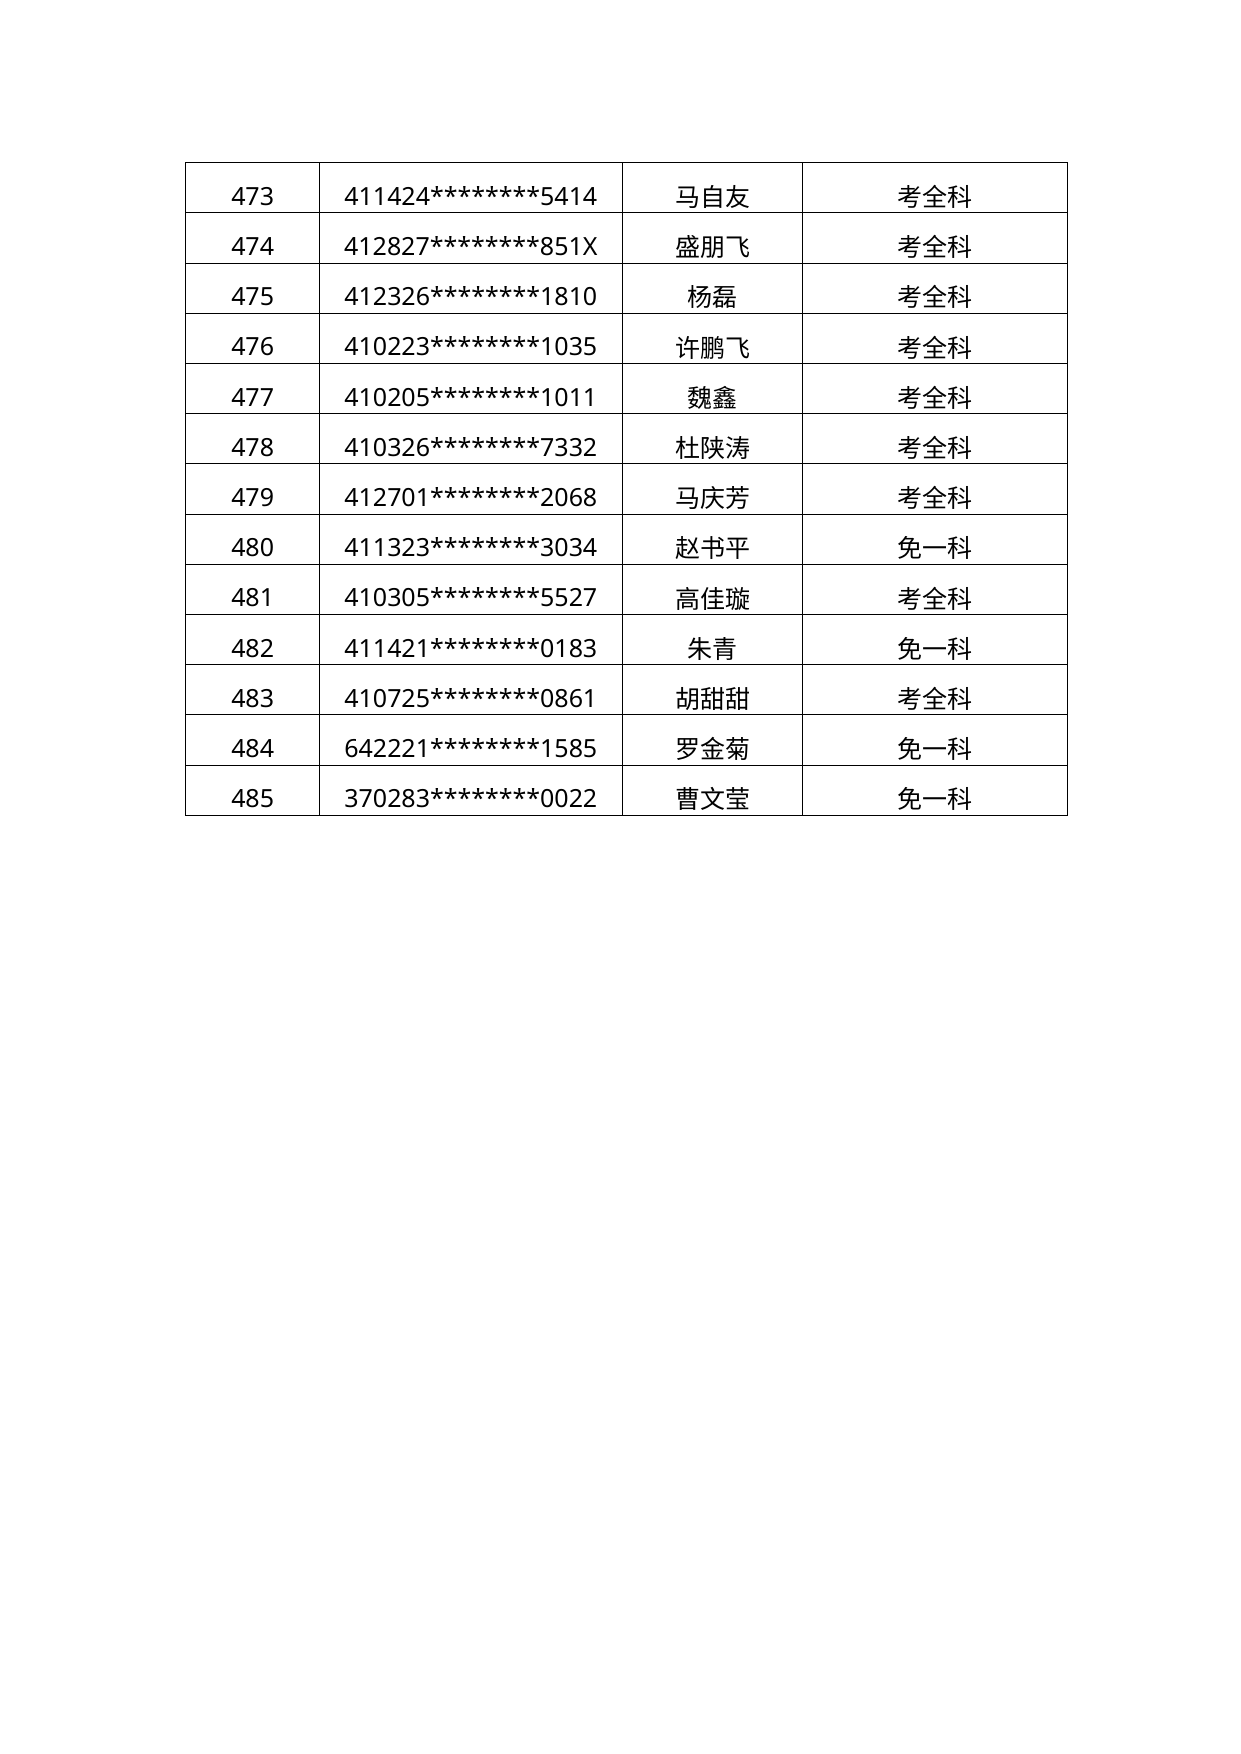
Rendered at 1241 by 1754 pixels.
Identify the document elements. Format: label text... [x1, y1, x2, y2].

table_cell 478 [186, 414, 319, 463]
table_cell 盛朋飞 [623, 213, 802, 262]
table_cell 411424********5414 [320, 163, 622, 212]
table_cell 484 [186, 715, 319, 764]
table_cell 高佳璇 [623, 565, 802, 614]
table_cell 免一科 [803, 766, 1067, 815]
table_cell 考全科 [803, 464, 1067, 513]
table_cell 考全科 [803, 565, 1067, 614]
table_cell 481 [186, 565, 319, 614]
table_cell 485 [186, 766, 319, 815]
table_cell 魏鑫 [623, 364, 802, 413]
table_cell 482 [186, 615, 319, 664]
table_cell 479 [186, 464, 319, 513]
table_cell 考全科 [803, 163, 1067, 212]
table_cell 曹文莹 [623, 766, 802, 815]
table_cell 410205********1011 [320, 364, 622, 413]
table_cell 474 [186, 213, 319, 262]
table_cell 赵书平 [623, 515, 802, 564]
table_cell 412326********1810 [320, 264, 622, 313]
table_cell 473 [186, 163, 319, 212]
table_cell 412827********851X [320, 213, 622, 262]
table_cell 罗金菊 [623, 715, 802, 764]
table_cell 考全科 [803, 264, 1067, 313]
table_cell 考全科 [803, 665, 1067, 714]
table_cell 免一科 [803, 715, 1067, 764]
table_cell 370283********0022 [320, 766, 622, 815]
table_cell 许鹏飞 [623, 314, 802, 363]
table_cell 410223********1035 [320, 314, 622, 363]
table_cell 483 [186, 665, 319, 714]
table_cell 考全科 [803, 213, 1067, 262]
table_cell 642221********1585 [320, 715, 622, 764]
table_cell 475 [186, 264, 319, 313]
table_cell 410725********0861 [320, 665, 622, 714]
table_cell 胡甜甜 [623, 665, 802, 714]
table_cell 410305********5527 [320, 565, 622, 614]
table_cell 马庆芳 [623, 464, 802, 513]
table_cell 412701********2068 [320, 464, 622, 513]
table_cell 考全科 [803, 414, 1067, 463]
table_cell 476 [186, 314, 319, 363]
table_cell 411323********3034 [320, 515, 622, 564]
table_cell 410326********7332 [320, 414, 622, 463]
table_cell 免一科 [803, 615, 1067, 664]
table_cell 免一科 [803, 515, 1067, 564]
table_cell 杨磊 [623, 264, 802, 313]
table_cell 477 [186, 364, 319, 413]
table_cell 马自友 [623, 163, 802, 212]
table_cell 考全科 [803, 364, 1067, 413]
table_cell 480 [186, 515, 319, 564]
table_cell 朱青 [623, 615, 802, 664]
table_cell 考全科 [803, 314, 1067, 363]
table_cell 411421********0183 [320, 615, 622, 664]
table_cell 杜陕涛 [623, 414, 802, 463]
